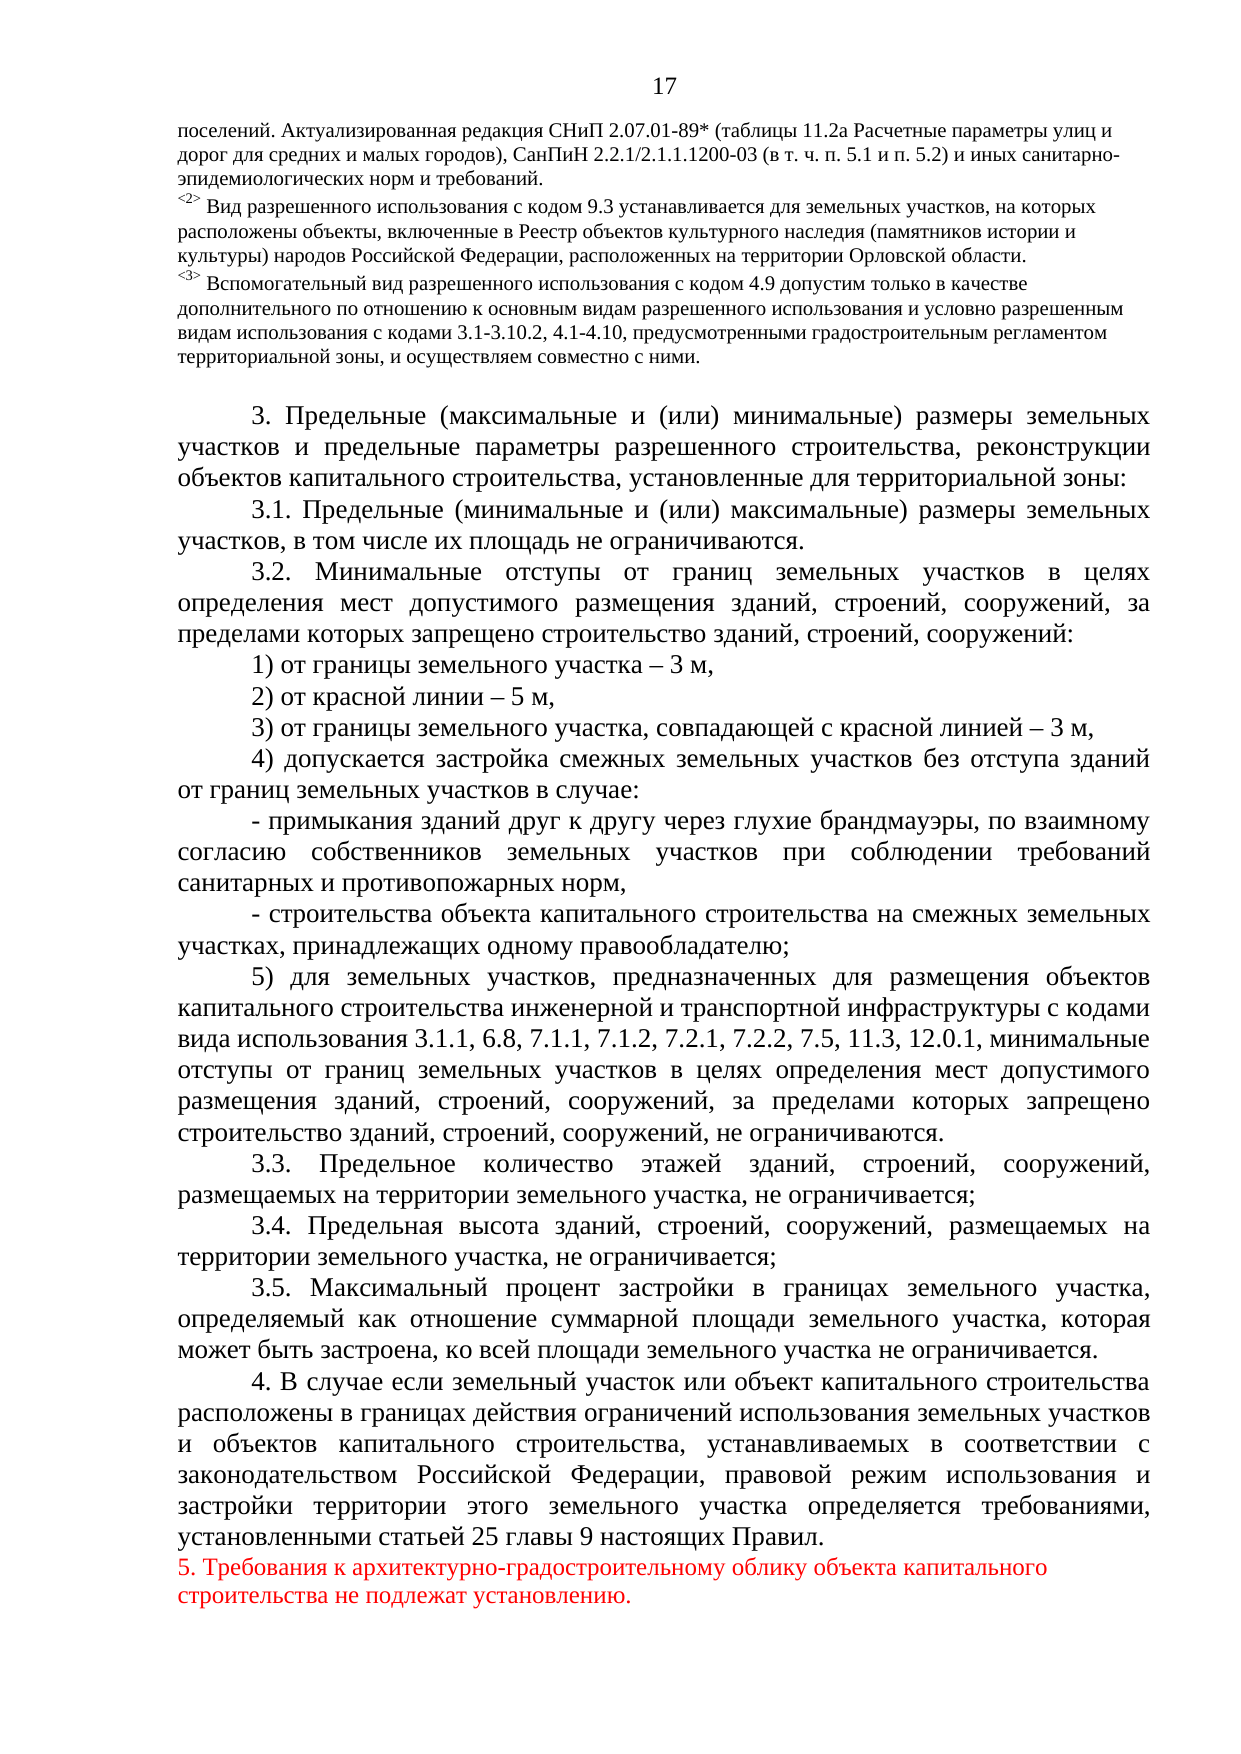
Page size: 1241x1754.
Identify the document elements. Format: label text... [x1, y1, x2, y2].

text 3.5. Максимальный процент застройки в границах земельного участка, определяемый как отношение суммарной площади земельного участка, которая может быть застроена, ко всей площади земельного участка не ограничивается. [177, 1271, 1152, 1365]
text 3. Предельные (максимальные и (или) минимальные) размеры земельных участков и предельные параметры разрешенного строительства, реконструкции объектов капитального строительства, установленные для территориальной зоны: [177, 399, 1152, 493]
text 3.4. Предельная высота зданий, строений, сооружений, размещаемых на территории земельного участка, не ограничивается; [177, 1209, 1152, 1271]
text 1) от границы земельного участка – 3 м, [177, 648, 1152, 679]
text <2> Вид разрешенного использования с кодом 9.3 устанавливается для земельных участков, на которых расположены объекты, включенные в Реестр объектов культурного наследия (памятников истории и культуры) народов Российской Федерации, расположенных на территории Орловской области. [177, 190, 1152, 267]
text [177, 118, 1152, 190]
text 4. В случае если земельный участок или объект капитального строительства расположены в границах действия ограничений использования земельных участков и объектов капитального строительства, устанавливаемых в соответствии с законодательством Российской Федерации, правовой режим использования и застройки территории этого земельного участка определяется требованиями, установленными статьей 25 главы 9 настоящих Правил. [177, 1365, 1152, 1552]
text - примыкания зданий друг к другу через глухие брандмауэры, по взаимному согласию собственников земельных участков при соблюдении требований санитарных и противопожарных норм, [177, 804, 1152, 898]
text <3> Вспомогательный вид разрешенного использования с кодом 4.9 допустим только в качестве дополнительного по отношению к основным видам разрешенного использования и условно разрешенным видам использования с кодами 3.1-3.10.2, 4.1-4.10, предусмотренными градостроительным регламентом территориальной зоны, и осуществляем совместно с ними. [177, 267, 1152, 368]
text 2) от красной линии – 5 м, [177, 679, 1152, 711]
text 3.2. Минимальные отступы от границ земельных участков в целях определения мест допустимого размещения зданий, строений, сооружений, за пределами которых запрещено строительство зданий, строений, сооружений: [177, 555, 1152, 648]
text 3.3. Предельное количество этажей зданий, строений, сооружений, размещаемых на территории земельного участка, не ограничивается; [177, 1147, 1152, 1209]
text - строительства объекта капитального строительства на смежных земельных участках, принадлежащих одному правообладателю; [177, 898, 1152, 960]
text 5. Требования к архитектурно-градостроительному облику объекта капитального строительства не подлежат установлению. [177, 1552, 1152, 1609]
text 5) для земельных участков, предназначенных для размещения объектов капитального строительства инженерной и транспортной инфраструктуры с кодами вида использования 3.1.1, 6.8, 7.1.1, 7.1.2, 7.2.1, 7.2.2, 7.5, 11.3, 12.0.1, минимальные отступы от границ земельных участков в целях определения мест допустимого размещения зданий, строений, сооружений, за пределами которых запрещено строительство зданий, строений, сооружений, не ограничиваются. [177, 960, 1152, 1147]
text 4) допускается застройка смежных земельных участков без отступа зданий от границ земельных участков в случае: [177, 742, 1152, 804]
text 3.1. Предельные (минимальные и (или) максимальные) размеры земельных участков, в том числе их площадь не ограничиваются. [177, 493, 1152, 555]
text 3) от границы земельного участка, совпадающей с красной линией – 3 м, [177, 711, 1152, 742]
